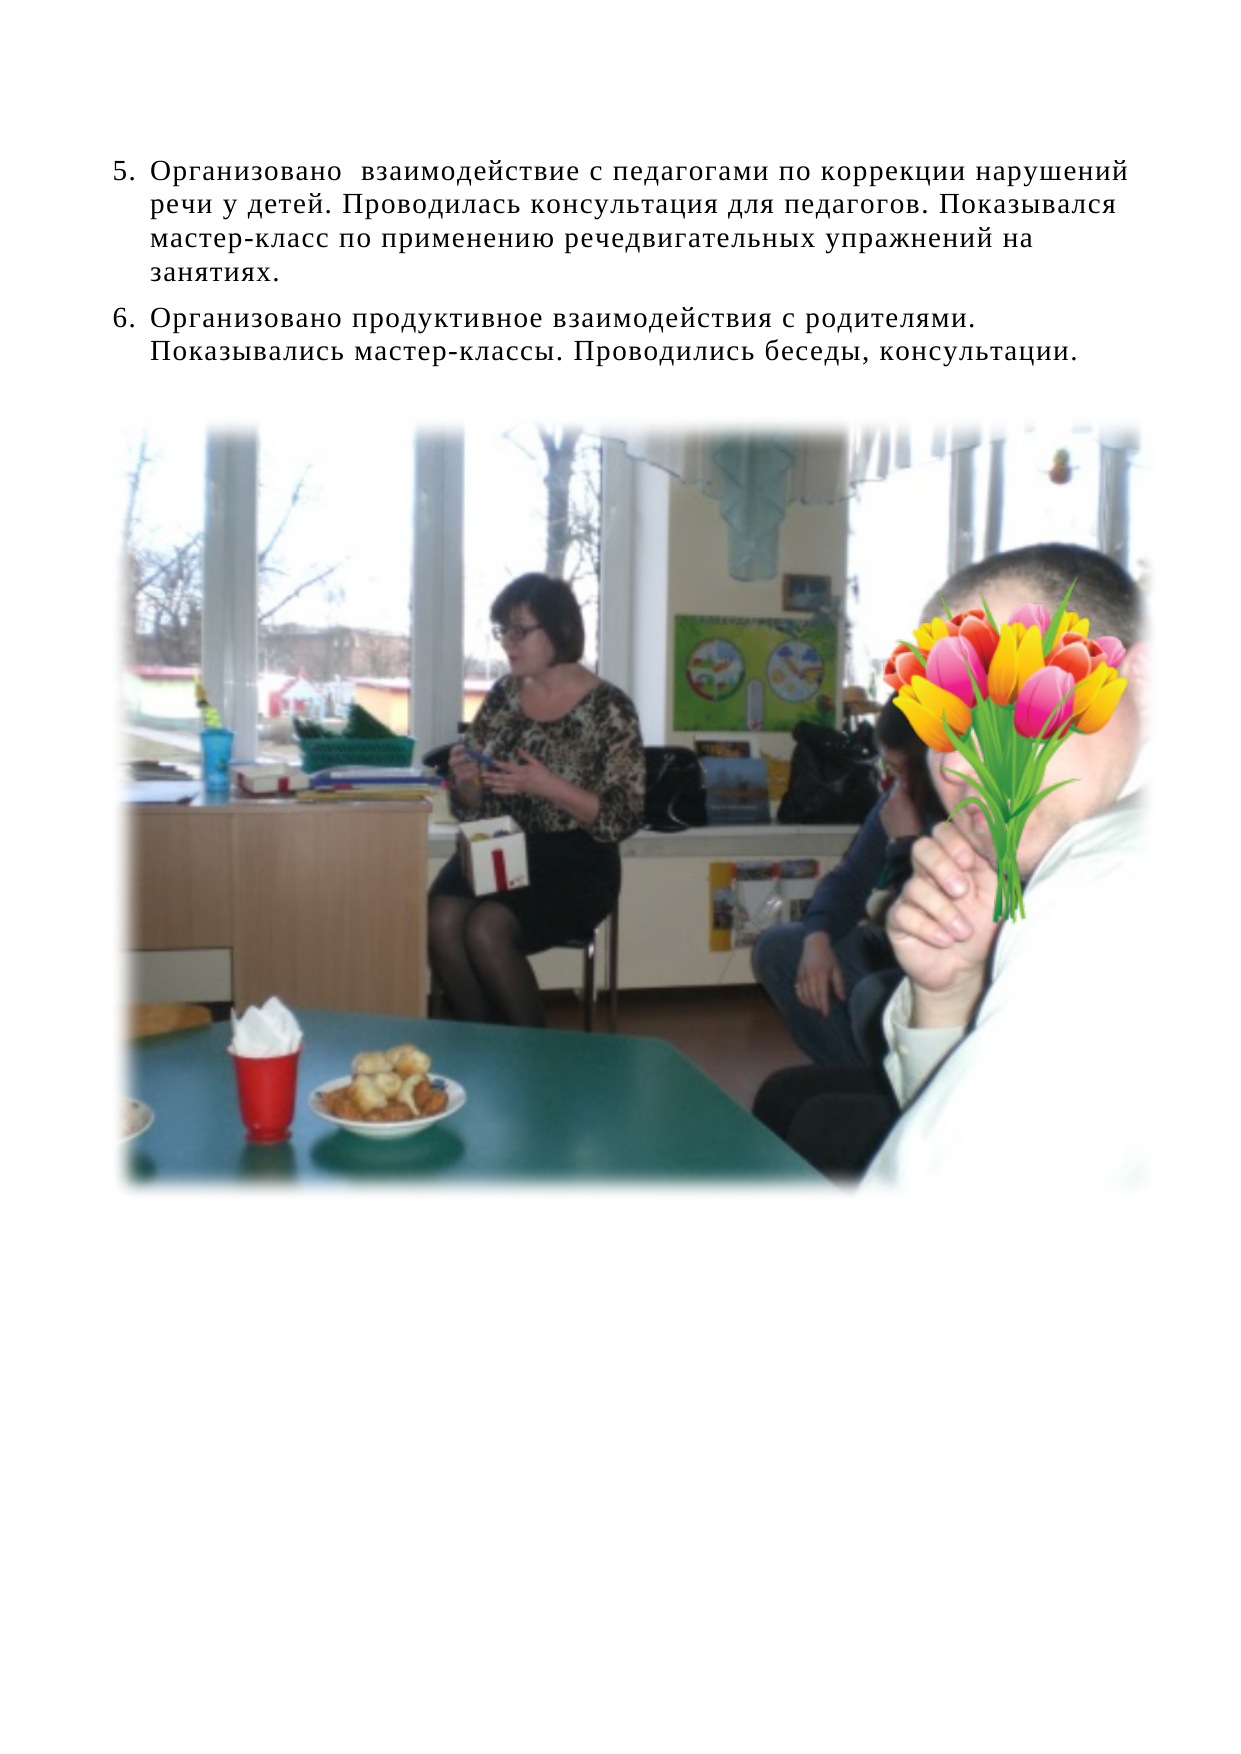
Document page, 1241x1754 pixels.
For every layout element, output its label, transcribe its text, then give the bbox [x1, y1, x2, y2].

picture [140, 445, 1131, 1171]
list Организовано взаимодействие с педагогами по коррекции нарушений речи у детей. Проводилась консультация для педагогов. Показывался мастер-класс по применению речедвигательных упражнений на занятиях. [112, 153, 1165, 287]
list Организовано продуктивное взаимодействия с родителями. Показывались мастер-классы. Проводились беседы, консультации. [112, 300, 1165, 367]
